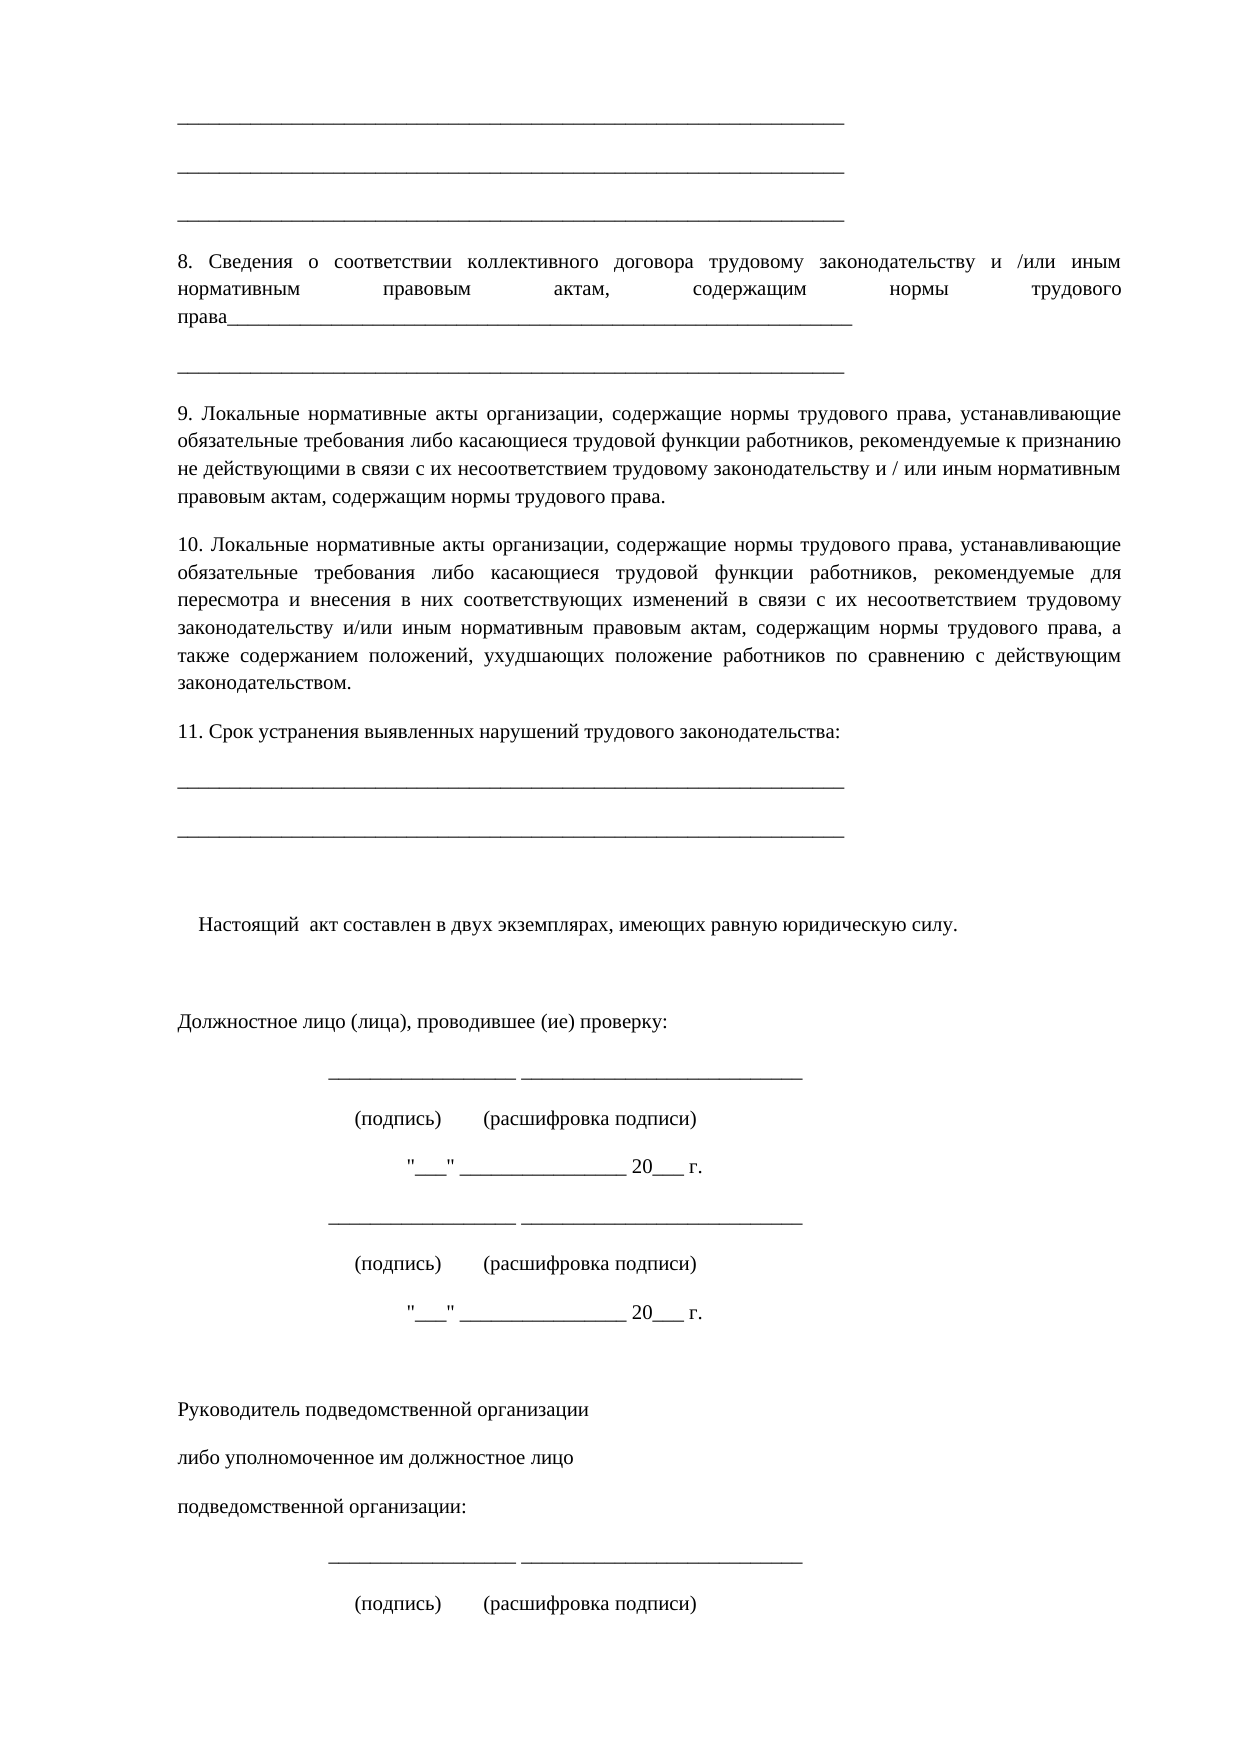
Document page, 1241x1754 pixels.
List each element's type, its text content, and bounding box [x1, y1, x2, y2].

text Настоящий акт составлен в двух экземплярах, имеющих равную юридическую силу. [177, 912, 1122, 936]
text "___" ________________ 20___ г. [177, 1300, 1122, 1324]
text ________________________________________________________________ [177, 767, 1122, 791]
text подведомственной организации: [177, 1493, 1122, 1518]
text (подпись) (расшифровка подписи) [177, 1106, 1122, 1130]
text __________________ ___________________________ [177, 1203, 1122, 1227]
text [177, 152, 1122, 176]
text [177, 1542, 1122, 1566]
text (подпись) (расшифровка подписи) [177, 1590, 1122, 1614]
text __________________ ___________________________ [177, 1058, 1122, 1082]
text ________________________________________________________________ [177, 352, 1122, 376]
text 9. Локальные нормативные акты организации, содержащие нормы трудового права, устанавливающие обязательные требования либо касающиеся трудовой функции работников, рекомендуемые к признанию не действующими в связи с их несоответствием трудовому законодательству и / или иным нормативным правовым актам, содержащим нормы трудового права. [177, 401, 1122, 508]
text 11. Срок устранения выявленных нарушений трудового законодательства: [177, 718, 1122, 743]
text 10. Локальные нормативные акты организации, содержащие нормы трудового права, устанавливающие обязательные требования либо касающиеся трудовой функции работников, рекомендуемые для пересмотра и внесения в них соответствующих изменений в связи с их несоответствием трудовому законодательству и/или иным нормативным правовым актам, содержащим нормы трудового права, а также содержанием положений, ухудшающих положение работников по сравнению с действующим законодательством. [177, 532, 1122, 694]
text 8. Сведения о соответствии коллективного договора трудовому законодательству и /или иным нормативным правовым актам, содержащим нормы трудового права____________________________________________________________ [177, 249, 1122, 328]
text либо уполномоченное им должностное лицо [177, 1445, 1122, 1469]
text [177, 1397, 1122, 1421]
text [177, 200, 1122, 224]
text (подпись) (расшифровка подписи) [177, 1251, 1122, 1275]
text "___" ________________ 20___ г. [177, 1154, 1122, 1178]
text ________________________________________________________________ [177, 815, 1122, 839]
text Должностное лицо (лица), проводившее (ие) проверку: [177, 1009, 1122, 1033]
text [177, 103, 1122, 127]
